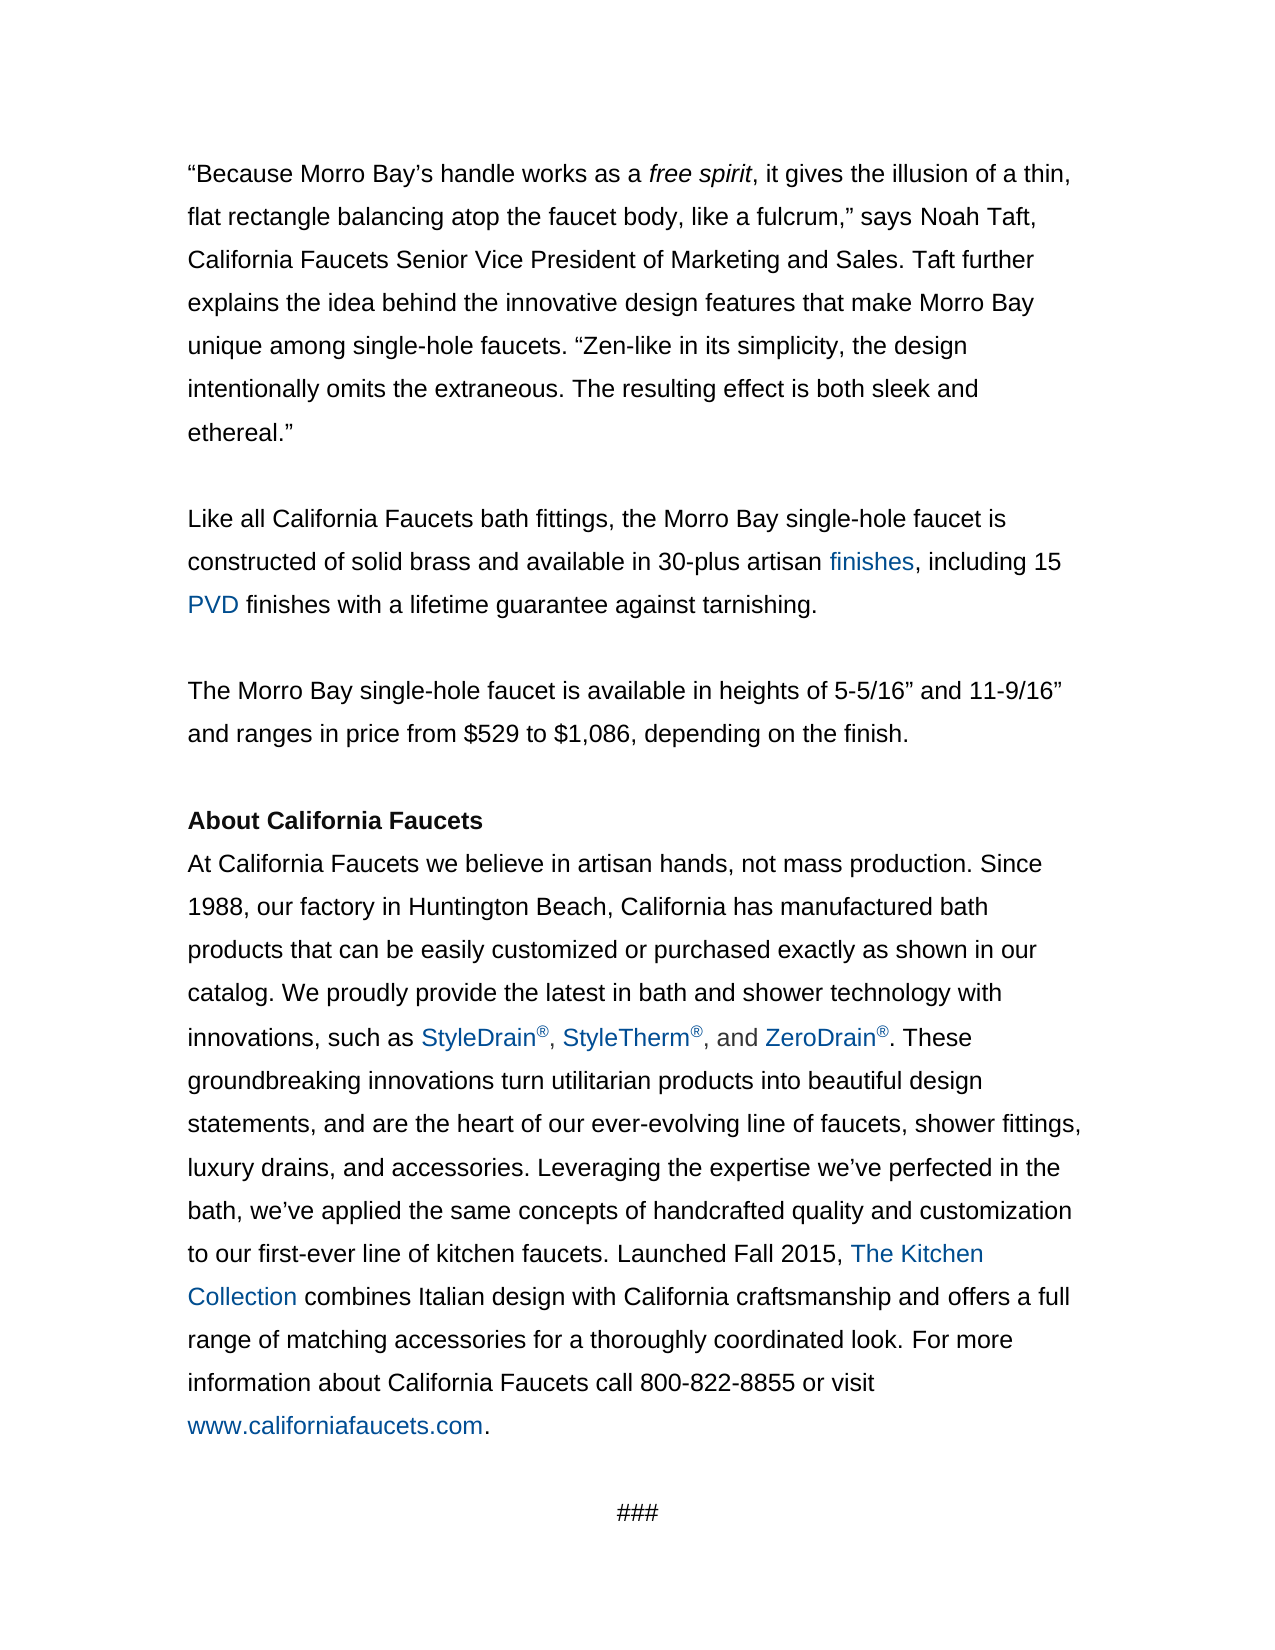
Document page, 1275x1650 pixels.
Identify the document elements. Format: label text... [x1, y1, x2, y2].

text At California Faucets we believe in artisan hands, not mass production. Since 1988, our factory in Huntington Beach, California has manufactured bath products that can be easily customized or purchased exactly as shown in our catalog. We proudly provide the latest in bath and shower technology with innovations, such as StyleDrain®, StyleTherm®, and ZeroDrain®. These groundbreaking innovations turn utilitarian products into beautiful design statements, and are the heart of our ever-evolving line of faucets, shower fittings, luxury drains, and accessories. Leveraging the expertise we’ve perfected in the bath, we’ve applied the same concepts of handcrafted quality and customization to our first-ever line of kitchen faucets. Launched Fall 2015, The Kitchen Collection combines Italian design with California craftsmanship and offers a full range of matching accessories for a thoroughly coordinated look. For more information about California Faucets call 800-822-8855 or visit www.californiafaucets.com. [187, 849, 1087, 1440]
text ### [187, 1497, 1087, 1526]
text Like all California Faucets bath fittings, the Morro Bay single-hole faucet is constructed of solid brass and available in 30-plus artisan finishes, including 15 PVD finishes with a lifetime guarantee against tarnishing. [187, 504, 1087, 619]
text “Because Morro Bay’s handle works as a free spirit, it gives the illusion of a thin, flat rectangle balancing atop the faucet body, like a fulcrum,” says Noah Taft, California Faucets Senior Vice President of Marketing and Sales. Taft further explains the idea behind the innovative design features that make Morro Bay unique among single-hole faucets. “Zen-like in its simplicity, the design intentionally omits the extraneous. The resulting effect is both sleek and ethereal.” [187, 159, 1087, 446]
text About California Faucets [187, 806, 1087, 834]
text The Morro Bay single-hole faucet is available in heights of 5-5/16” and 11-9/16” and ranges in price from $529 to $1,086, depending on the finish. [187, 676, 1087, 748]
